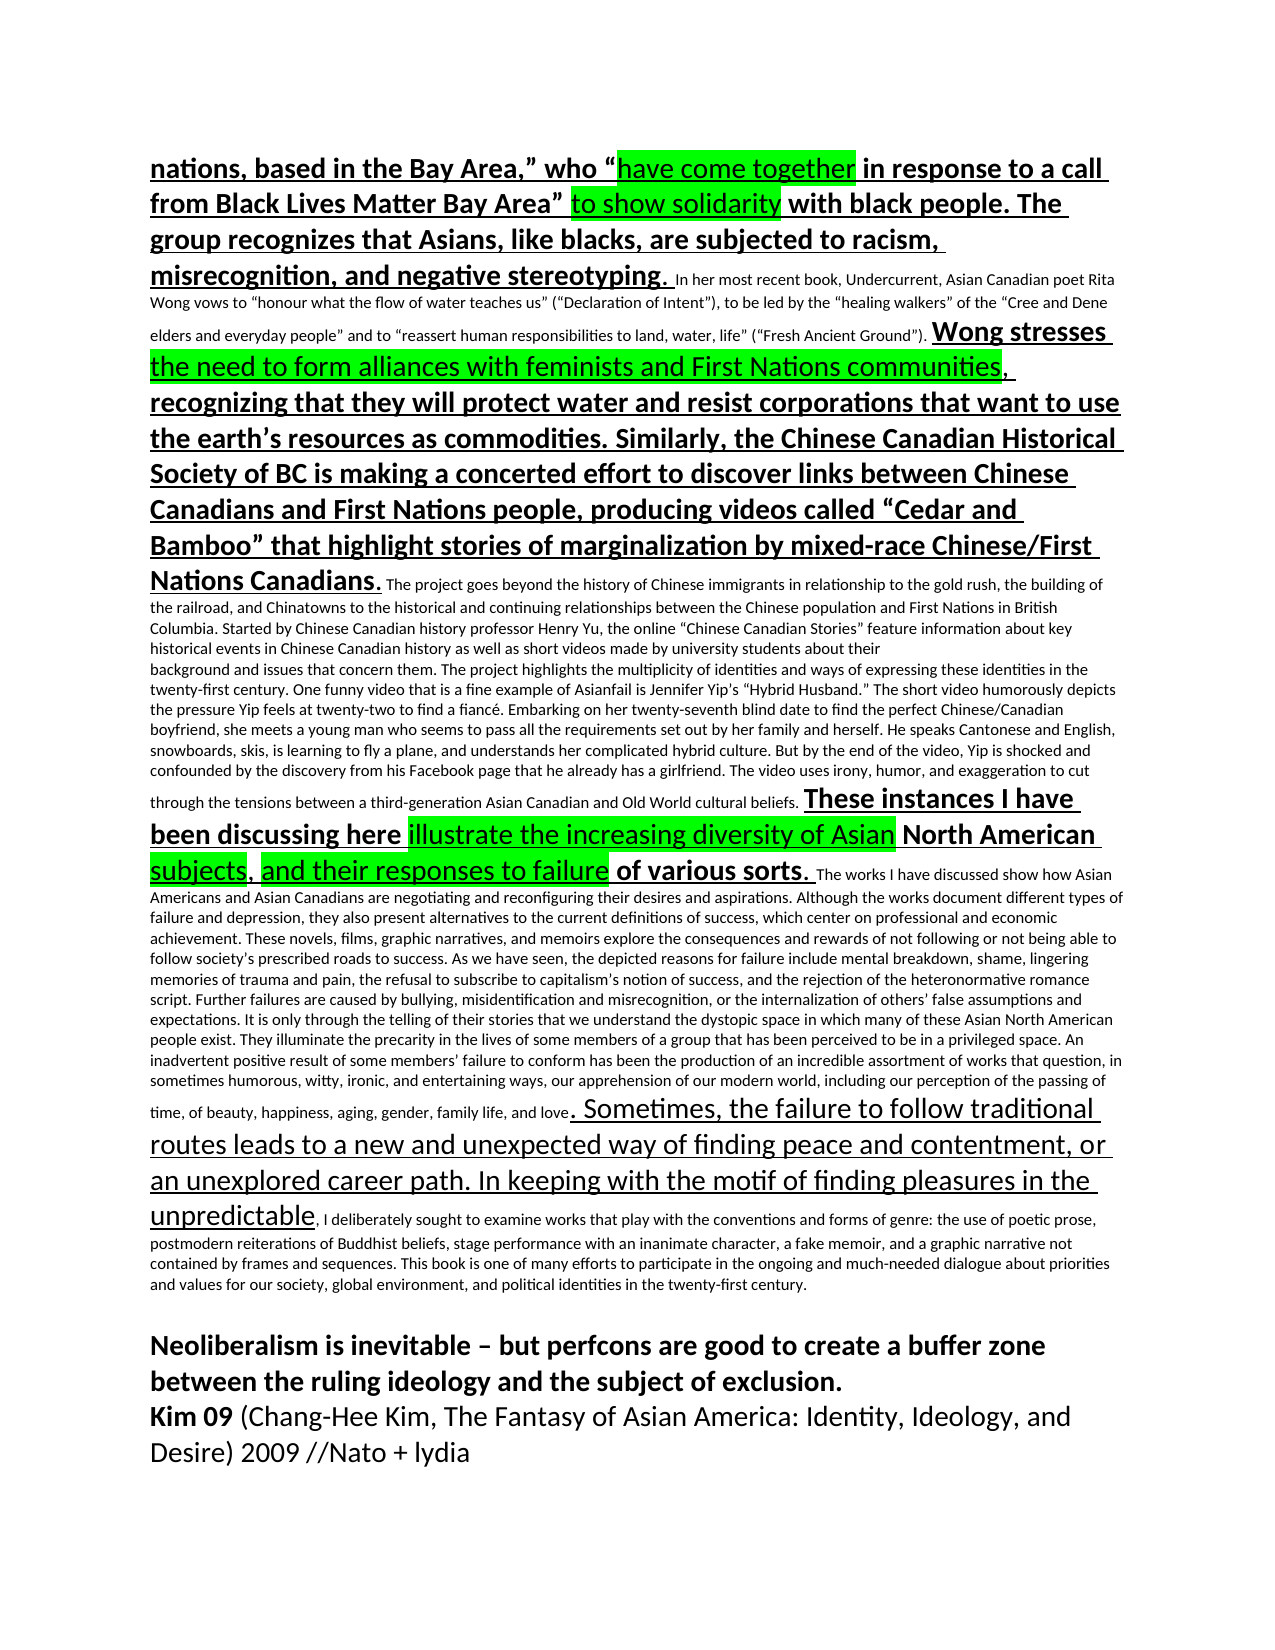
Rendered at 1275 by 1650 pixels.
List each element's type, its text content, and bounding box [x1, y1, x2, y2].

text background and issues that concern them. The project highlights the multiplicity of identities and ways of expressing these identities in the twenty-first century. One funny video that is a fine example of Asianfail is Jennifer Yip’s “Hybrid Husband.” The short video humorously depicts the pressure Yip feels at twenty-two to find a fiancé. Embarking on her twenty-seventh blind date to find the perfect Chinese/Canadian boyfriend, she meets a young man who seems to pass all the requirements set out by her family and herself. He speaks Cantonese and English, snowboards, skis, is learning to fly a plane, and understands her complicated hybrid culture. But by the end of the video, Yip is shocked and confounded by the discovery from his Facebook page that he already has a girlfriend. The video uses irony, humor, and exaggeration to cut through the tensions between a third-generation Asian Canadian and Old World cultural beliefs. These instances I have been discussing here illustrate the increasing diversity of Asian North American subjects, and their responses to failure of various sorts. The works I have discussed show how Asian Americans and Asian Canadians are negotiating and reconfiguring their desires and aspirations. Although the works document different types of failure and depression, they also present alternatives to the current definitions of success, which center on professional and economic achievement. These novels, films, graphic narratives, and memoirs explore the consequences and rewards of not following or not being able to follow society’s prescribed roads to success. As we have seen, the depicted reasons for failure include mental breakdown, shame, lingering memories of trauma and pain, the refusal to subscribe to capitalism’s notion of success, and the rejection of the heteronormative romance script. Further failures are caused by bullying, misidentification and misrecognition, or the internalization of others’ false assumptions and expectations. It is only through the telling of their stories that we understand the dystopic space in which many of these Asian North American people exist. They illuminate the precarity in the lives of some members of a group that has been perceived to be in a privileged space. An inadvertent positive result of some members’ failure to conform has been the production of an incredible assortment of works that question, in sometimes humorous, witty, ironic, and entertaining ways, our apprehension of our modern world, including our perception of the passing of time, of beauty, happiness, aging, gender, family life, and love. Sometimes, the failure to follow traditional routes leads to a new and unexpected way of finding peace and contentment, or an unexplored career path. In keeping with the motif of finding pleasures in the unpredictable, I deliberately sought to examine works that play with the conventions and forms of genre: the use of poetic prose, postmodern reiterations of Buddhist beliefs, stage performance with an inanimate character, a fake memoir, and a graphic narrative not contained by frames and sequences. This book is one of many efforts to participate in the ongoing and much-needed dialogue about priorities and values for our society, global environment, and political identities in the twenty-first century. [150, 659, 1125, 1294]
text Neoliberalism is inevitable – but perfcons are good to create a buffer zone between the ruling ideology and the subject of exclusion. [150, 1327, 1125, 1398]
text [150, 150, 1125, 659]
text Kim 09 (Chang-Hee Kim, The Fantasy of Asian America: Identity, Ideology, and Desire) 2009 //Nato + lydia [150, 1398, 1125, 1469]
